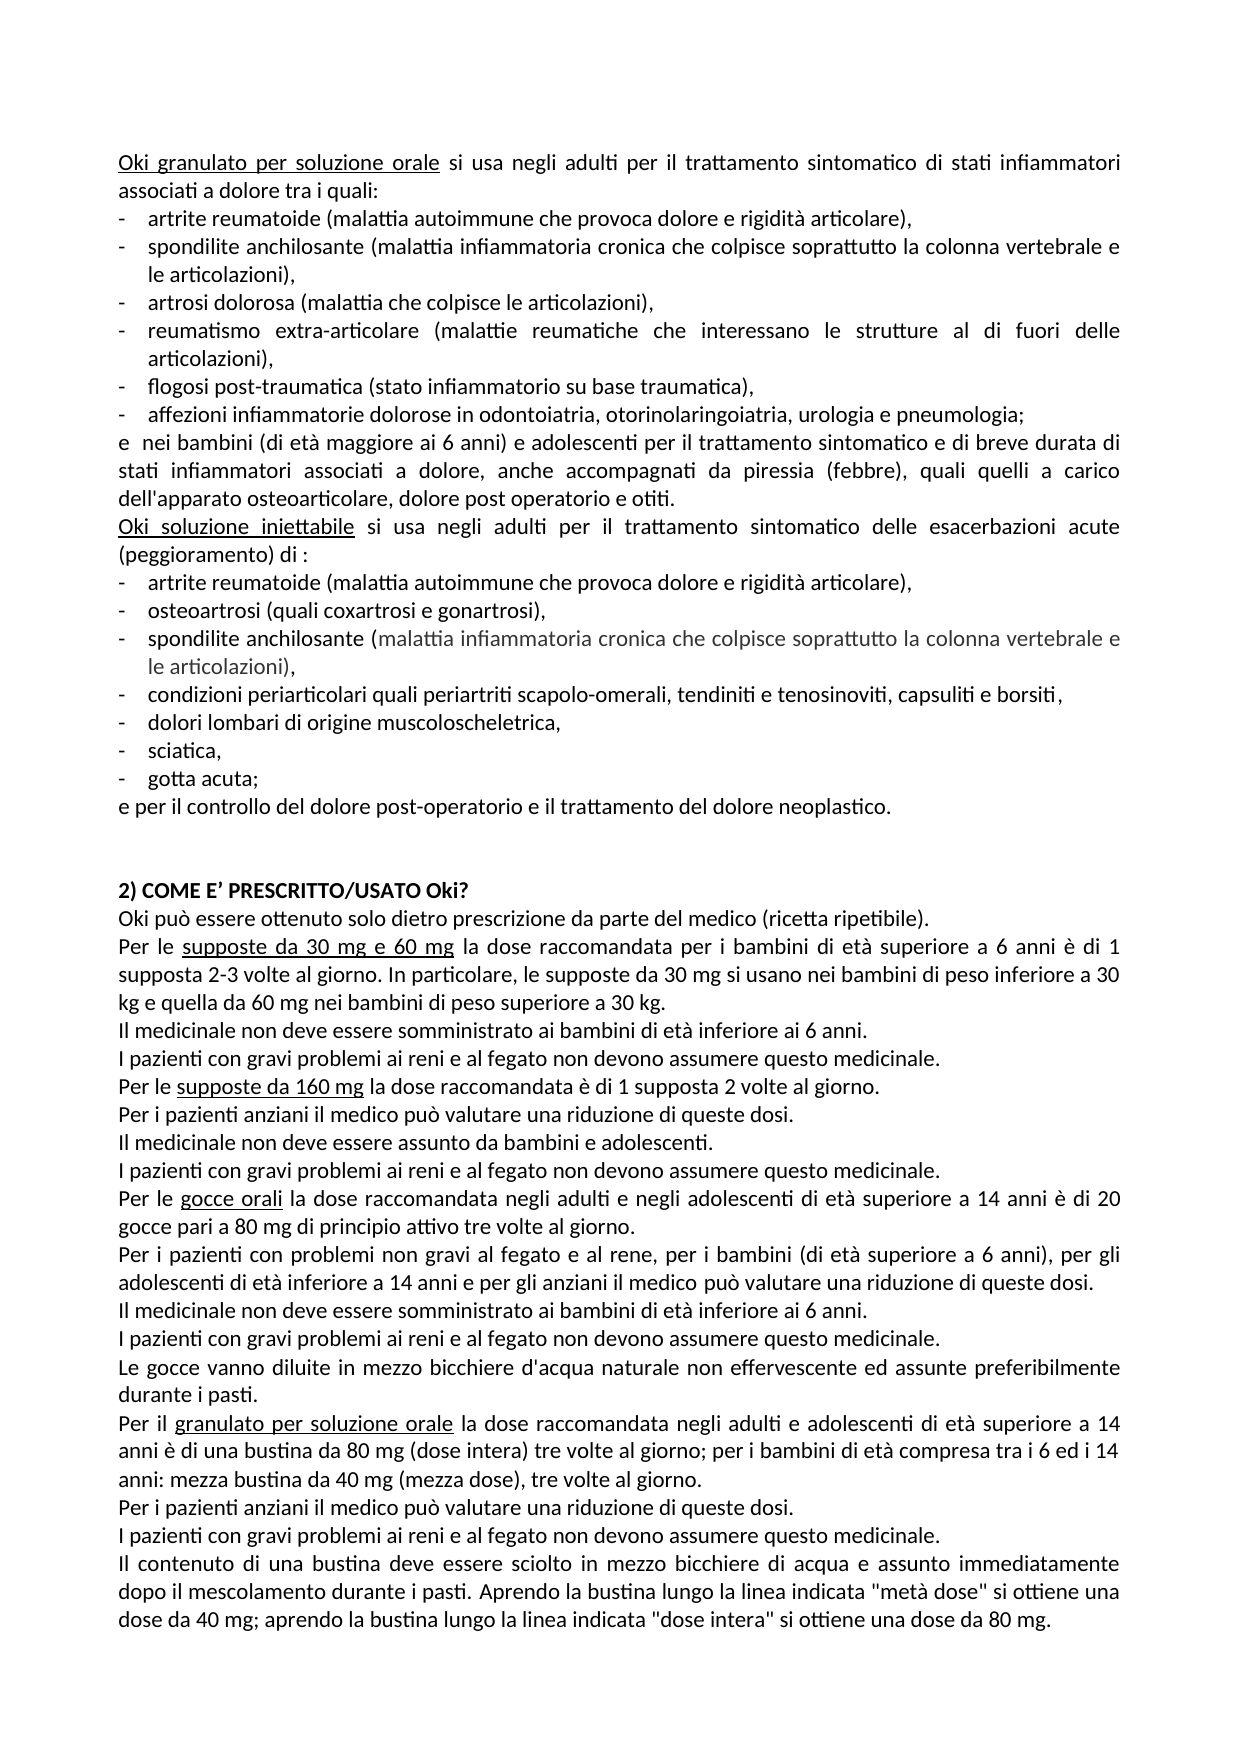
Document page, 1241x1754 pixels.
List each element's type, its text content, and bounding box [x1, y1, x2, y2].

text Il medicinale non deve essere somministrato ai bambini di età inferiore ai 6 anni. [118, 1016, 1122, 1044]
text Per i pazienti anziani il medico può valutare una riduzione di queste dosi. [118, 1493, 1122, 1521]
text I pazienti con gravi problemi ai reni e al fegato non devono assumere questo medicinale. [118, 1044, 1122, 1072]
text I pazienti con gravi problemi ai reni e al fegato non devono assumere questo medicinale. [118, 1156, 1122, 1184]
list condizioni periarticolari quali periartriti scapolo-omerali, tendiniti e tenosinoviti, capsuliti e borsiti, [118, 680, 1122, 708]
list sciatica, [118, 736, 1122, 764]
text Per le supposte da 160 mg la dose raccomandata è di 1 supposta 2 volte al giorno. [118, 1072, 1122, 1100]
text Il medicinale non deve essere somministrato ai bambini di età inferiore ai 6 anni. [118, 1297, 1122, 1324]
text Per i pazienti anziani il medico può valutare una riduzione di queste dosi. [118, 1100, 1122, 1128]
text I pazienti con gravi problemi ai reni e al fegato non devono assumere questo medicinale. [118, 1521, 1122, 1549]
text Le gocce vanno diluite in mezzo bicchiere d'acqua naturale non effervescente ed assunte preferibilmente durante i pasti. [118, 1353, 1122, 1409]
list artrosi dolorosa (malattia che colpisce le articolazioni), [118, 288, 1122, 316]
text e per il controllo del dolore post-operatorio e il trattamento del dolore neoplastico. [118, 792, 1122, 820]
text Per le gocce orali la dose raccomandata negli adulti e negli adolescenti di età superiore a 14 anni è di 20 gocce pari a 80 mg di principio attivo tre volte al giorno. [118, 1184, 1122, 1241]
list spondilite anchilosante (malattia infiammatoria cronica che colpisce soprattutto la colonna vertebrale e le articolazioni), [118, 232, 1122, 288]
list reumatismo extra-articolare (malattie reumatiche che interessano le strutture al di fuori delle articolazioni), [118, 316, 1122, 372]
text 2) COME E’ PRESCRITTO/USATO Oki? [118, 876, 1122, 904]
text Per i pazienti con problemi non gravi al fegato e al rene, per i bambini (di età superiore a 6 anni), per gli adolescenti di età inferiore a 14 anni e per gli anziani il medico può valutare una riduzione di queste dosi. [118, 1241, 1122, 1297]
text Il contenuto di una bustina deve essere sciolto in mezzo bicchiere di acqua e assunto immediatamente dopo il mescolamento durante i pasti. Aprendo la bustina lungo la linea indicata "metà dose" si ottiene una dose da 40 mg; aprendo la bustina lungo la linea indicata "dose intera" si ottiene una dose da 80 mg. [118, 1549, 1122, 1633]
list artrite reumatoide (malattia autoimmune che provoca dolore e rigidità articolare), [118, 204, 1122, 232]
list spondilite anchilosante (malattia infiammatoria cronica che colpisce soprattutto la colonna vertebrale e le articolazioni), [118, 624, 1122, 680]
list gotta acuta; [118, 764, 1122, 792]
text e nei bambini (di età maggiore ai 6 anni) e adolescenti per il trattamento sintomatico e di breve durata di stati infiammatori associati a dolore, anche accompagnati da piressia (febbre), quali quelli a carico dell'apparato osteoarticolare, dolore post operatorio e otiti. [118, 428, 1122, 512]
text Oki granulato per soluzione orale si usa negli adulti per il trattamento sintomatico di stati infiammatori associati a dolore tra i quali: [118, 148, 1122, 204]
text Oki può essere ottenuto solo dietro prescrizione da parte del medico (ricetta ripetibile). [118, 904, 1122, 932]
text Per il granulato per soluzione orale la dose raccomandata negli adulti e adolescenti di età superiore a 14 anni è di una bustina da 80 mg (dose intera) tre volte al giorno; per i bambini di età compresa tra i 6 ed i 14 anni: mezza bustina da 40 mg (mezza dose), tre volte al giorno. [118, 1409, 1122, 1493]
text I pazienti con gravi problemi ai reni e al fegato non devono assumere questo medicinale. [118, 1324, 1122, 1353]
list flogosi post-traumatica (stato infiammatorio su base traumatica), [118, 372, 1122, 400]
text Oki soluzione iniettabile si usa negli adulti per il trattamento sintomatico delle esacerbazioni acute (peggioramento) di : [118, 512, 1122, 568]
text Il medicinale non deve essere assunto da bambini e adolescenti. [118, 1128, 1122, 1156]
list osteoartrosi (quali coxartrosi e gonartrosi), [118, 596, 1122, 624]
list dolori lombari di origine muscoloscheletrica, [118, 708, 1122, 736]
list artrite reumatoide (malattia autoimmune che provoca dolore e rigidità articolare), [118, 568, 1122, 596]
list affezioni infiammatorie dolorose in odontoiatria, otorinolaringoiatria, urologia e pneumologia; [118, 400, 1122, 428]
text Per le supposte da 30 mg e 60 mg la dose raccomandata per i bambini di età superiore a 6 anni è di 1 supposta 2-3 volte al giorno. In particolare, le supposte da 30 mg si usano nei bambini di peso inferiore a 30 kg e quella da 60 mg nei bambini di peso superiore a 30 kg. [118, 932, 1122, 1016]
